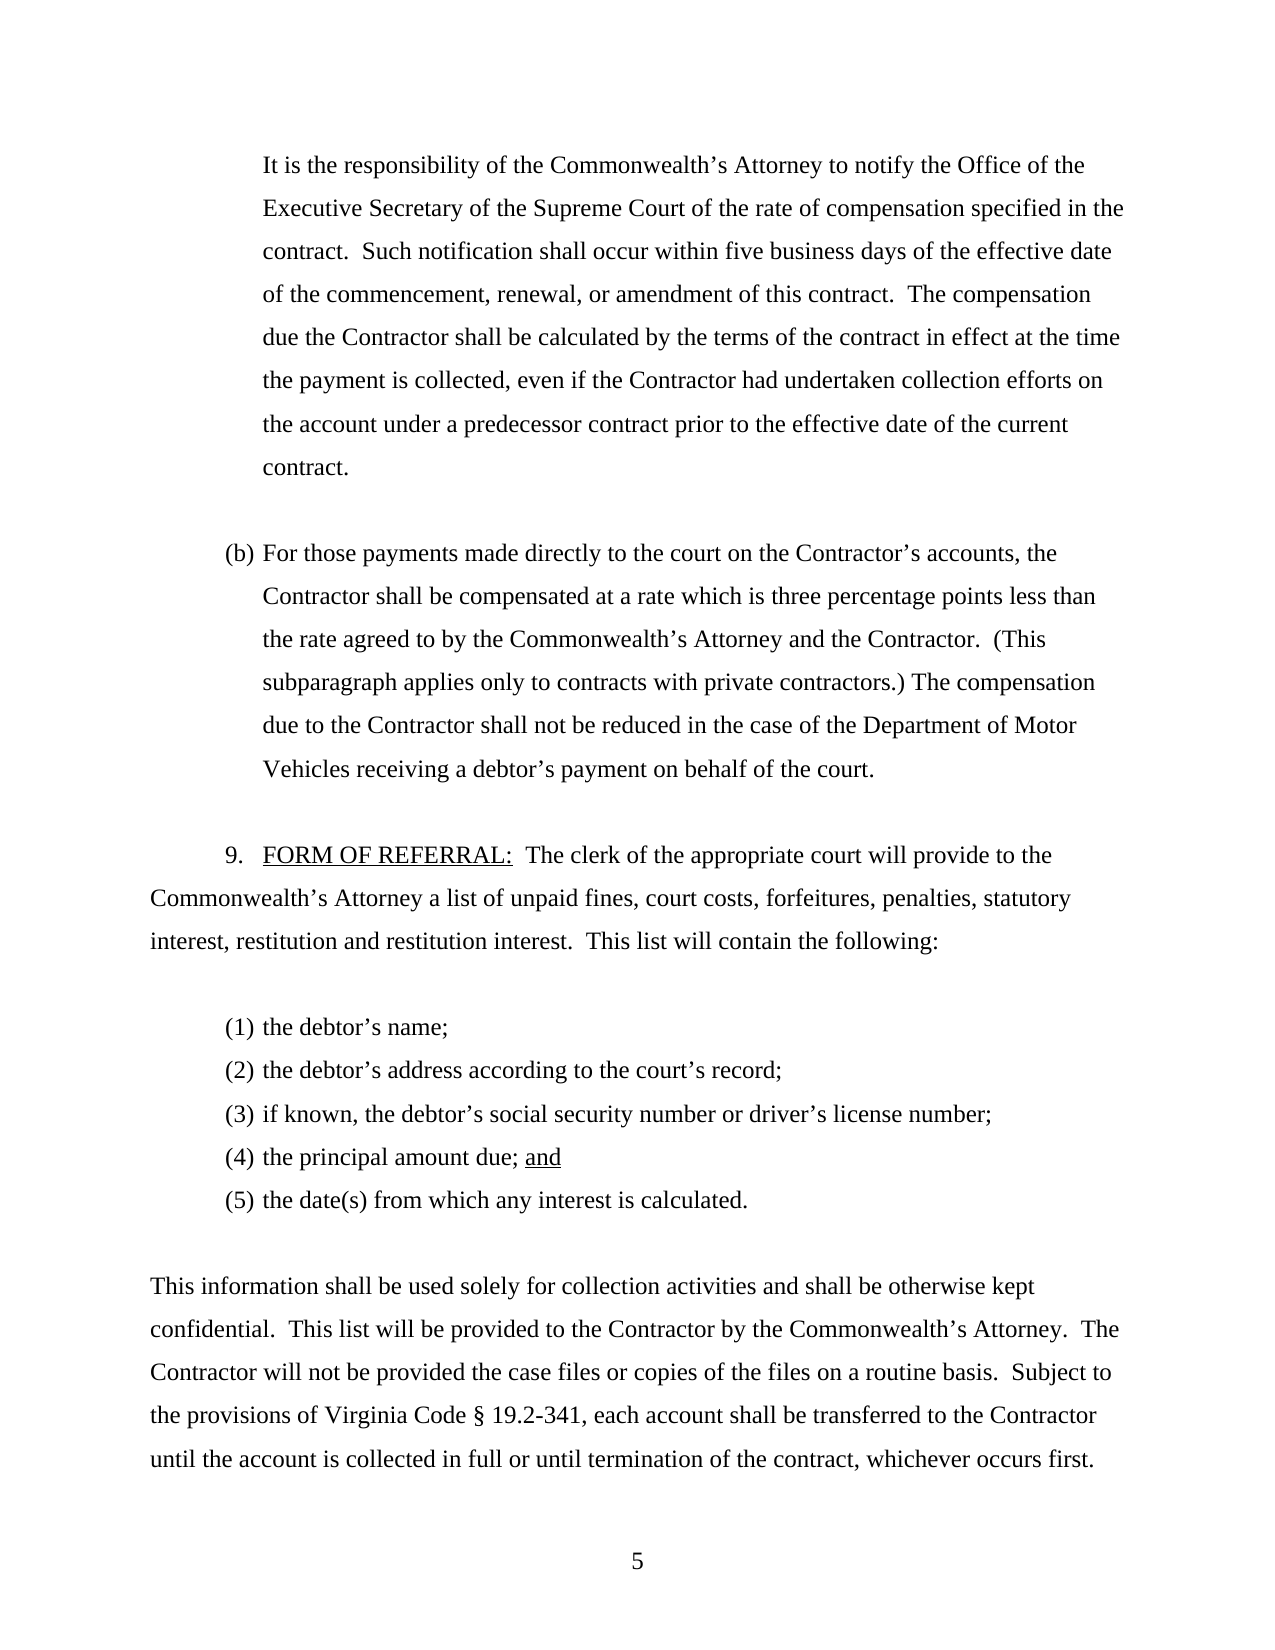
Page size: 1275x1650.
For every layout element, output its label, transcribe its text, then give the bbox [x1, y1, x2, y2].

text (1) the debtor’s name; [225, 1012, 1125, 1041]
text (5) the date(s) from which any interest is calculated. [225, 1185, 1125, 1214]
text It is the responsibility of the Commonwealth’s Attorney to notify the Office of the Executive Secretary of the Supreme Court of the rate of compensation specified in the contract. Such notification shall occur within five business days of the effective date of the commencement, renewal, or amendment of this contract. The compensation due the Contractor shall be calculated by the terms of the contract in effect at the time the payment is collected, even if the Contractor had undertaken collection efforts on the account under a predecessor contract prior to the effective date of the current contract. [262, 150, 1125, 481]
text (b) For those payments made directly to the court on the Contractor’s accounts, the Contractor shall be compensated at a rate which is three percentage points less than the rate agreed to by the Commonwealth’s Attorney and the Contractor. (This subparagraph applies only to contracts with private contractors.) The compensation due to the Contractor shall not be reduced in the case of the Department of Motor Vehicles receiving a debtor’s payment on behalf of the court. [225, 538, 1125, 782]
text (3) if known, the debtor’s social security number or driver’s license number; [225, 1099, 1125, 1127]
text (2) the debtor’s address according to the court’s record; [225, 1056, 1125, 1084]
text This information shall be used solely for collection activities and shall be otherwise kept confidential. This list will be provided to the Contractor by the Commonwealth’s Attorney. The Contractor will not be provided the case files or copies of the files on a routine basis. Subject to the provisions of Virginia Code § 19.2-341, each account shall be transferred to the Contractor until the account is collected in full or until termination of the contract, whichever occurs first. [150, 1271, 1125, 1472]
text 9. FORM OF REFERRAL: The clerk of the appropriate court will provide to the Commonwealth’s Attorney a list of unpaid fines, court costs, forfeitures, penalties, statutory interest, restitution and restitution interest. This list will contain the following: [150, 840, 1125, 955]
text (4) the principal amount due; and [225, 1142, 1125, 1171]
